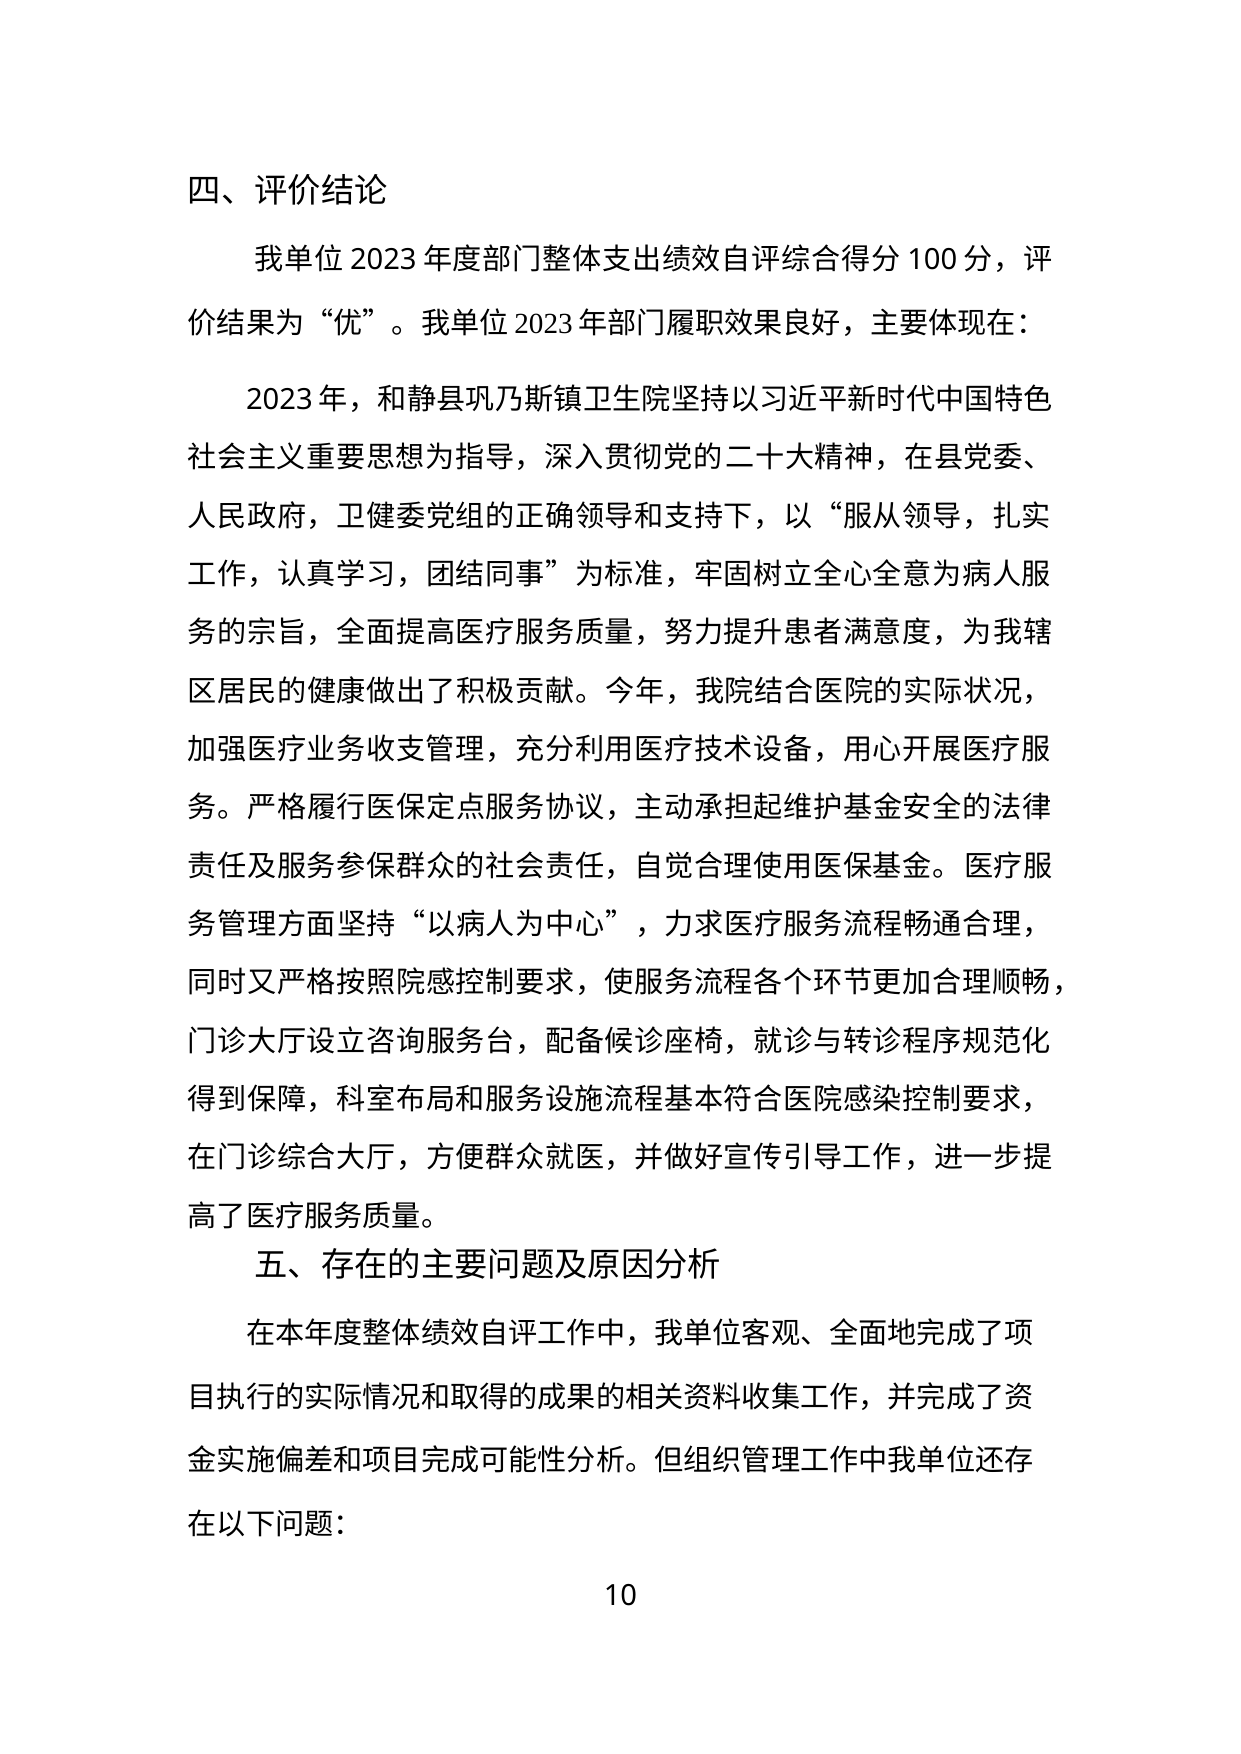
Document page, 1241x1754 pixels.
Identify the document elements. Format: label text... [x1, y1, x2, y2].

subtitle 五、存在的主要问题及原因分析 [187, 1238, 1053, 1286]
text 在本年度整体绩效自评工作中，我单位客观、全面地完成了项目执行的实际情况和取得的成果的相关资料收集工作，并完成了资金实施偏差和项目完成可能性分析。但组织管理工作中我单位还存在以下问题： [187, 1310, 1053, 1543]
text 2023年，和静县巩乃斯镇卫生院坚持以习近平新时代中国特色社会主义重要思想为指导，深入贯彻党的二十大精神，在县党委、人民政府，卫健委党组的正确领导和支持下，以“服从领导，扎实工作，认真学习，团结同事”为标准，牢固树立全心全意为病人服务的宗旨，全面提高医疗服务质量，努力提升患者满意度，为我辖区居民的健康做出了积极贡献。今年，我院结合医院的实际状况，加强医疗业务收支管理，充分利用医疗技术设备，用心开展医疗服务。严格履行医保定点服务协议，主动承担起维护基金安全的法律责任及服务参保群众的社会责任，自觉合理使用医保基金。医疗服务管理方面坚持“以病人为中心”，力求医疗服务流程畅通合理，同时又严格按照院感控制要求，使服务流程各个环节更加合理顺畅，门诊大厅设立咨询服务台，配备候诊座椅，就诊与转诊程序规范化得到保障，科室布局和服务设施流程基本符合医院感染控制要求，在门诊综合大厅，方便群众就医，并做好宣传引导工作，进一步提高了医疗服务质量。 [187, 363, 1053, 1238]
subtitle 四、评价结论 [187, 163, 1053, 212]
text 我单位2023年度部门整体支出绩效自评综合得分100分，评价结果为“优”。我单位2023年部门履职效果良好，主要体现在： [187, 236, 1053, 342]
